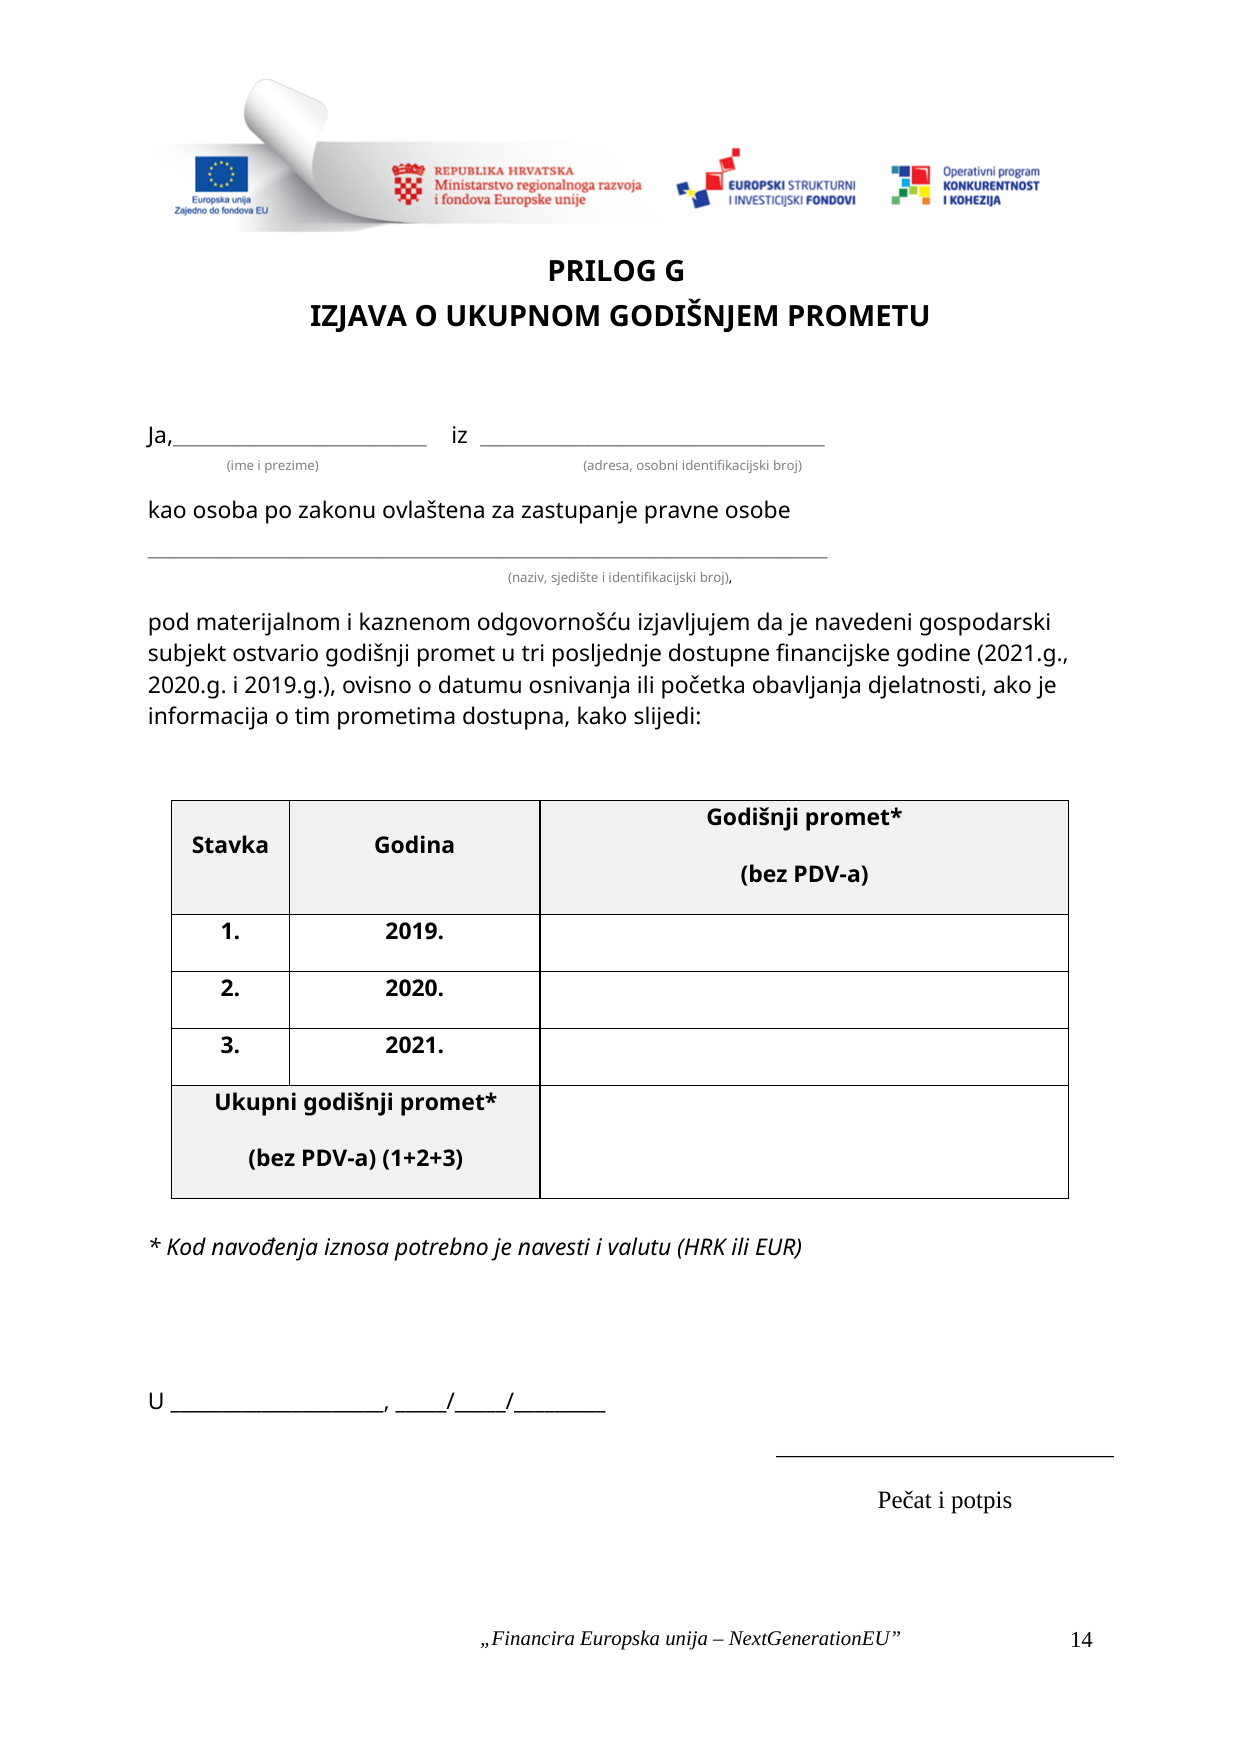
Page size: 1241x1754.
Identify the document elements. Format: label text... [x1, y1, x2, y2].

table_cell Ukupni godišnji promet* (bez PDV-a) (1+2+3) [172, 1086, 539, 1198]
text kao osoba po zakonu ovlaštena za zastupanje pravne osobe [148, 494, 1093, 525]
text ___________________________________________________________________ [148, 531, 1093, 562]
table_cell 2021. [290, 1029, 539, 1084]
text (ime i prezime) (adresa, osobni identifikacijski broj) [148, 456, 1093, 487]
text PRILOG G IZJAVA O UKUPNOM GODIŠNJEM PROMETU [148, 250, 1093, 335]
text pod materijalnom i kaznenom odgovornošću izjavljujem da je navedeni gospodarski subjekt ostvario godišnji promet u tri posljednje dostupne financijske godine (2021.g., 2020.g. i 2019.g.), ovisno o datumu osnivanja ili početka obavljanja djelatnosti, ako je informacija o tim prometima dostupna, kako slijedi: [148, 606, 1093, 731]
text U _____________________, _____/_____/_________ [148, 1385, 1093, 1416]
table_cell [541, 972, 1068, 1028]
text (naziv, sjedište i identifikacijski broj), [148, 569, 1093, 600]
table_header Godina [290, 801, 539, 914]
table_cell [541, 1086, 1068, 1198]
table_cell 1. [172, 915, 289, 971]
table_cell 2. [172, 972, 289, 1028]
table_cell 2019. [290, 915, 539, 971]
table_cell 3. [172, 1029, 289, 1084]
text * Kod navođenja iznosa potrebno je navesti i valutu (HRK ili EUR) [148, 1231, 1093, 1262]
table_header Stavka [172, 801, 289, 914]
picture [147, 73, 1092, 250]
text Ja,_________________________ iz __________________________________ [148, 419, 1093, 450]
table_cell [541, 1029, 1068, 1084]
table_cell 2020. [290, 972, 539, 1028]
table_cell [541, 915, 1068, 971]
table_header Godišnji promet* (bez PDV-a) [541, 801, 1068, 914]
